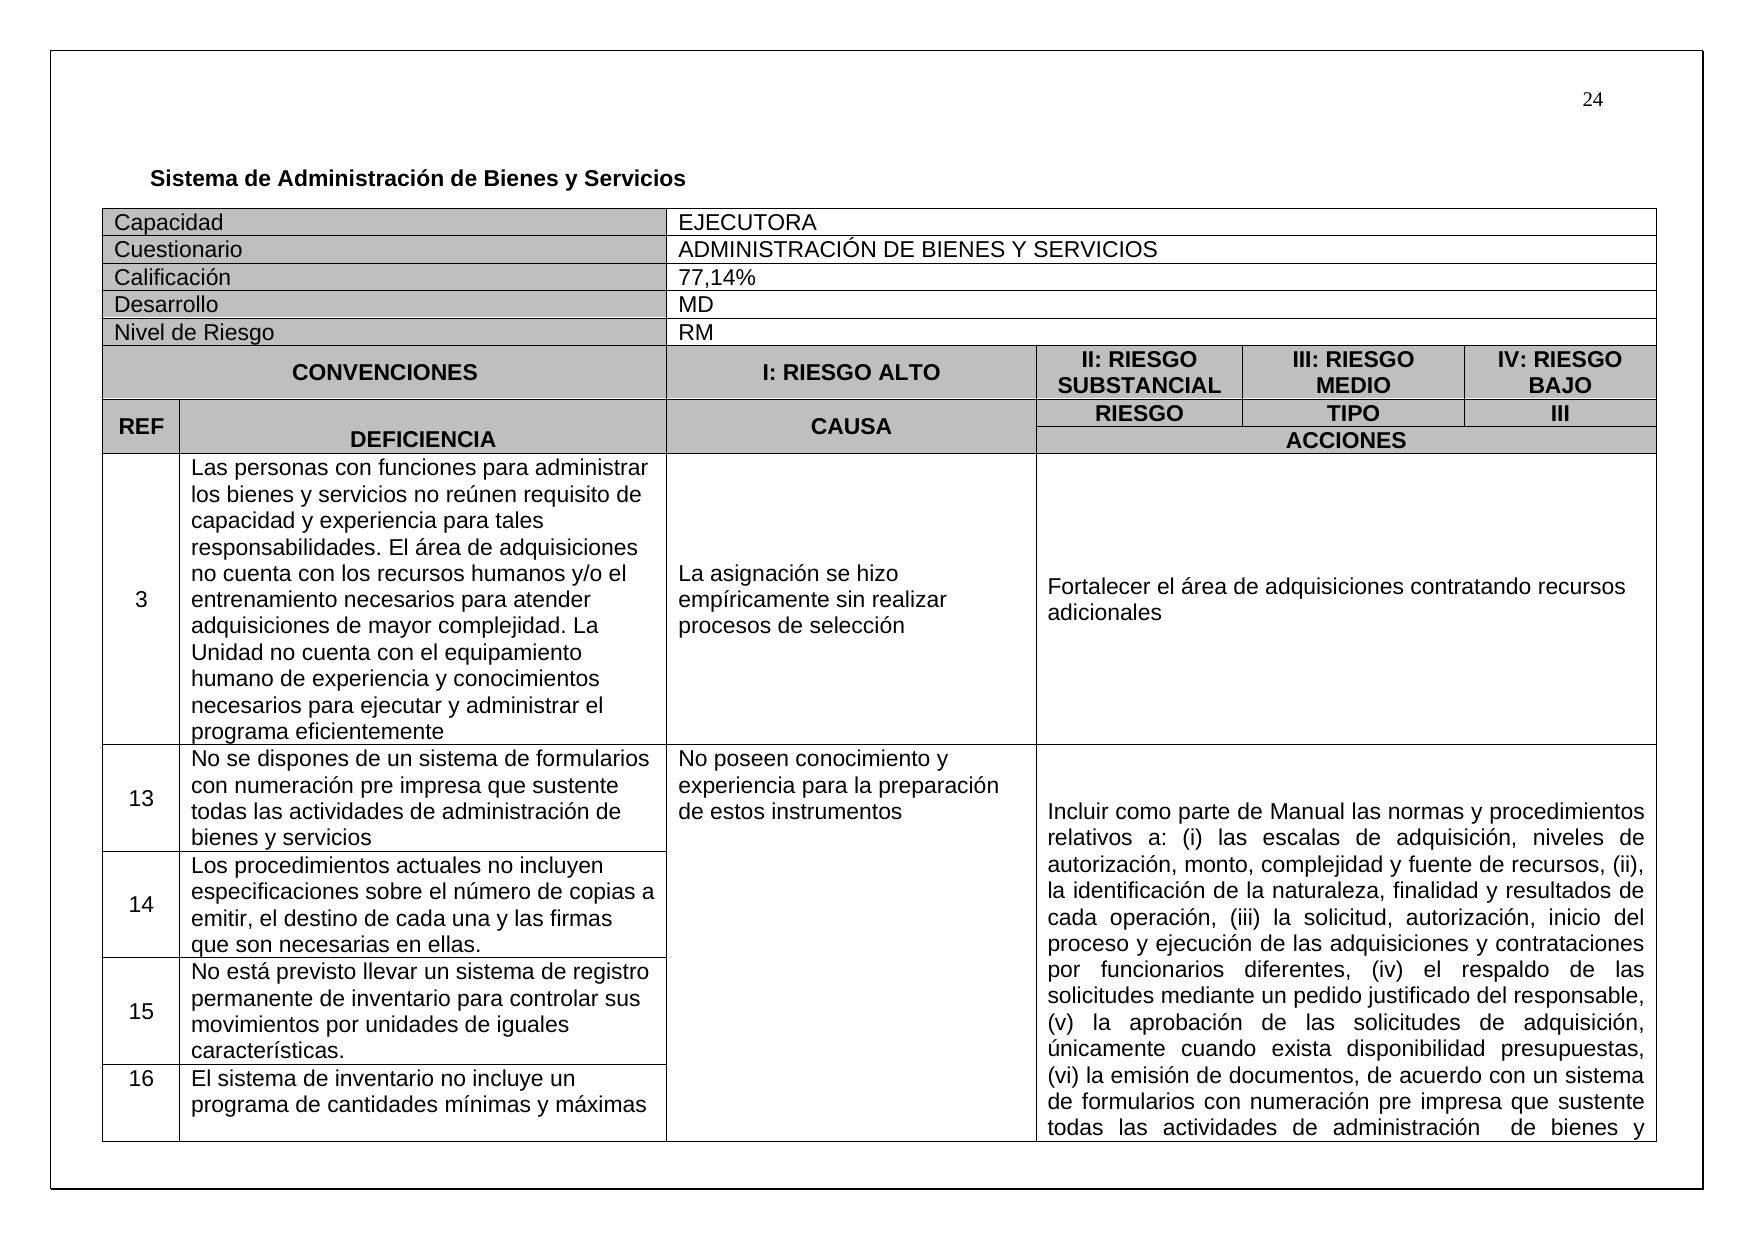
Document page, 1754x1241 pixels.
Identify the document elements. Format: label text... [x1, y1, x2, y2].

table_cell IV: RIESGO BAJO [1465, 346, 1656, 398]
table_cell 13 [103, 745, 179, 851]
table_cell No está previsto llevar un sistema de registro permanente de inventario para controlar sus movimientos por unidades de iguales características. [180, 958, 666, 1064]
table_cell III: RIESGO MEDIO [1243, 346, 1464, 398]
table_cell RM [667, 319, 1656, 345]
table_cell TIPO [1243, 400, 1464, 426]
table_cell 77,14% [667, 264, 1656, 290]
table_cell RIESGO [1037, 400, 1242, 426]
text Sistema de Administración de Bienes y Servicios [150, 165, 1603, 191]
table_cell Incluir como parte de Manual las normas y procedimientos relativos a: (i) las escalas de adquisición, niveles de autorización, monto, complejidad y fuente de recursos, (ii), la identificación de la naturaleza, finalidad y resultados de cada operación, (iii) la solicitud, autorización, inicio del proceso y ejecución de las adquisiciones y contrataciones por funcionarios diferentes, (iv) el respaldo de las solicitudes mediante un pedido justificado del responsable, (v) la aprobación de las solicitudes de adquisición, únicamente cuando exista disponibilidad presupuestas, (vi) la emisión de documentos, de acuerdo con un sistema de formularios con numeración pre impresa que sustente todas las actividades de administración de bienes y servicios. [1037, 745, 1656, 1141]
table_cell I: RIESGO ALTO [667, 346, 1036, 398]
table_cell ADMINISTRACIÓN DE BIENES Y SERVICIOS [667, 236, 1656, 263]
table_cell 14 [103, 852, 179, 957]
table_cell Las personas con funciones para administrar los bienes y servicios no reúnen requisito de capacidad y experiencia para tales responsabilidades. El área de adquisiciones no cuenta con los recursos humanos y/o el entrenamiento necesarios para atender adquisiciones de mayor complejidad. La Unidad no cuenta con el equipamiento humano de experiencia y conocimientos necesarios para ejecutar y administrar el programa eficientemente [180, 454, 666, 744]
table_header EJECUTORA [667, 209, 1656, 235]
table_cell CAUSA [667, 400, 1036, 453]
table_cell II: RIESGO SUBSTANCIAL [1037, 346, 1242, 398]
table_cell 16 [103, 1065, 179, 1141]
table_cell Desarrollo [103, 291, 666, 317]
table_cell La asignación se hizo empíricamente sin realizar procesos de selección [667, 454, 1036, 744]
table_cell Calificación [103, 264, 666, 290]
table_cell Los procedimientos actuales no incluyen especificaciones sobre el número de copias a emitir, el destino de cada una y las firmas que son necesarias en ellas. [180, 852, 666, 957]
table_cell 15 [103, 958, 179, 1064]
table_cell No poseen conocimiento y experiencia para la preparación de estos instrumentos [667, 745, 1036, 1141]
table_cell Fortalecer el área de adquisiciones contratando recursos adicionales [1037, 454, 1656, 744]
table_cell ACCIONES [1037, 427, 1656, 453]
table_cell Cuestionario [103, 236, 666, 263]
table_cell No se dispones de un sistema de formularios con numeración pre impresa que sustente todas las actividades de administración de bienes y servicios [180, 745, 666, 851]
table_cell REF [103, 400, 179, 453]
table_cell III [1465, 400, 1656, 426]
table_cell DEFICIENCIA [180, 400, 666, 453]
table_header Capacidad [103, 209, 666, 235]
table_cell MD [667, 291, 1656, 317]
table_cell 3 [103, 454, 179, 744]
table_cell CONVENCIONES [103, 346, 666, 398]
table_cell El sistema de inventario no incluye un programa de cantidades mínimas y máximas de inventario [180, 1065, 666, 1141]
table_cell Nivel de Riesgo [103, 319, 666, 345]
